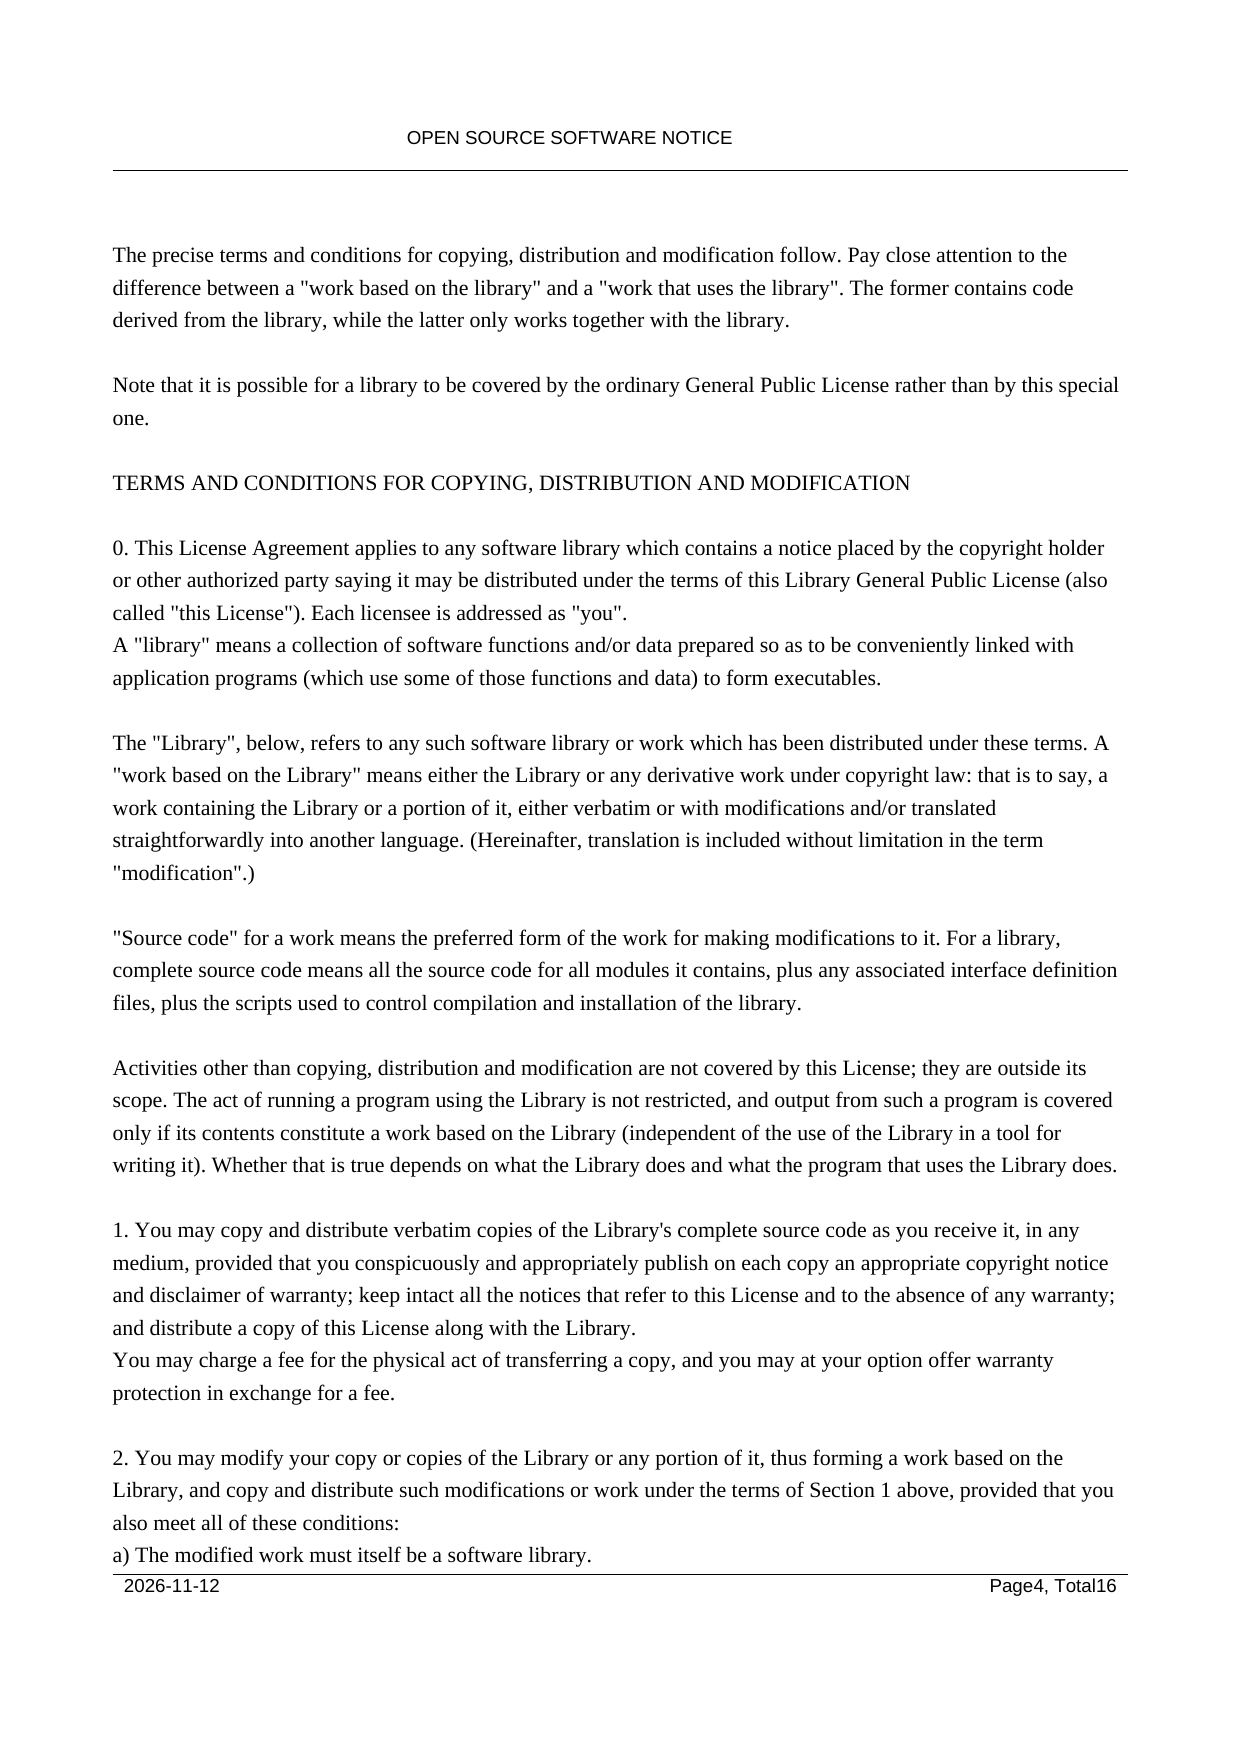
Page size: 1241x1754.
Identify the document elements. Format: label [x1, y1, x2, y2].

text [112, 206, 1128, 1571]
